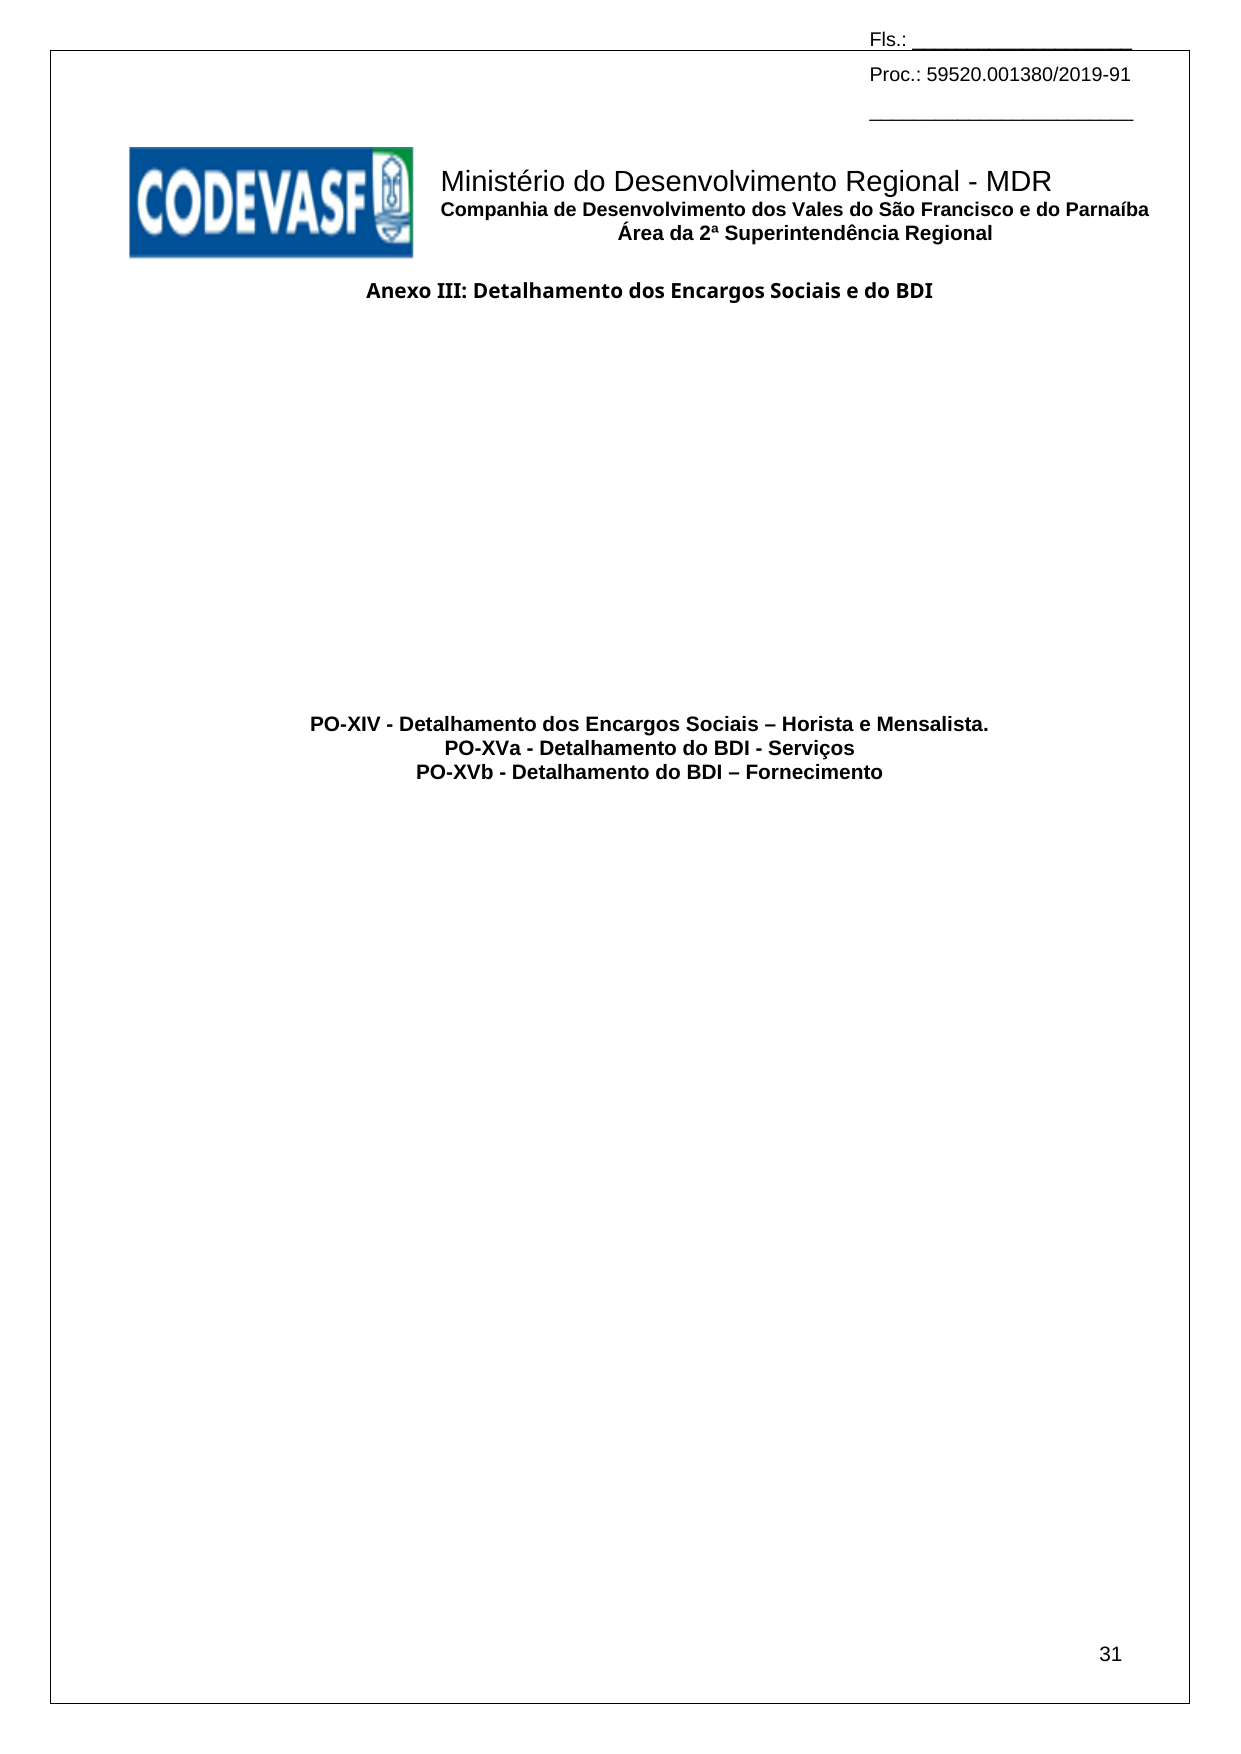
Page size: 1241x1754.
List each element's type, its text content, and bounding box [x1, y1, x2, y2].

text PO-XIV - Detalhamento dos Encargos Sociais – Horista e Mensalista. [177, 712, 1122, 736]
text PO-XVa - Detalhamento do BDI - Serviços [177, 736, 1122, 760]
text Anexo III: Detalhamento dos Encargos Sociais e do BDI [177, 276, 1122, 304]
text PO-XVb - Detalhamento do BDI – Fornecimento [177, 760, 1122, 784]
picture [129, 147, 415, 262]
